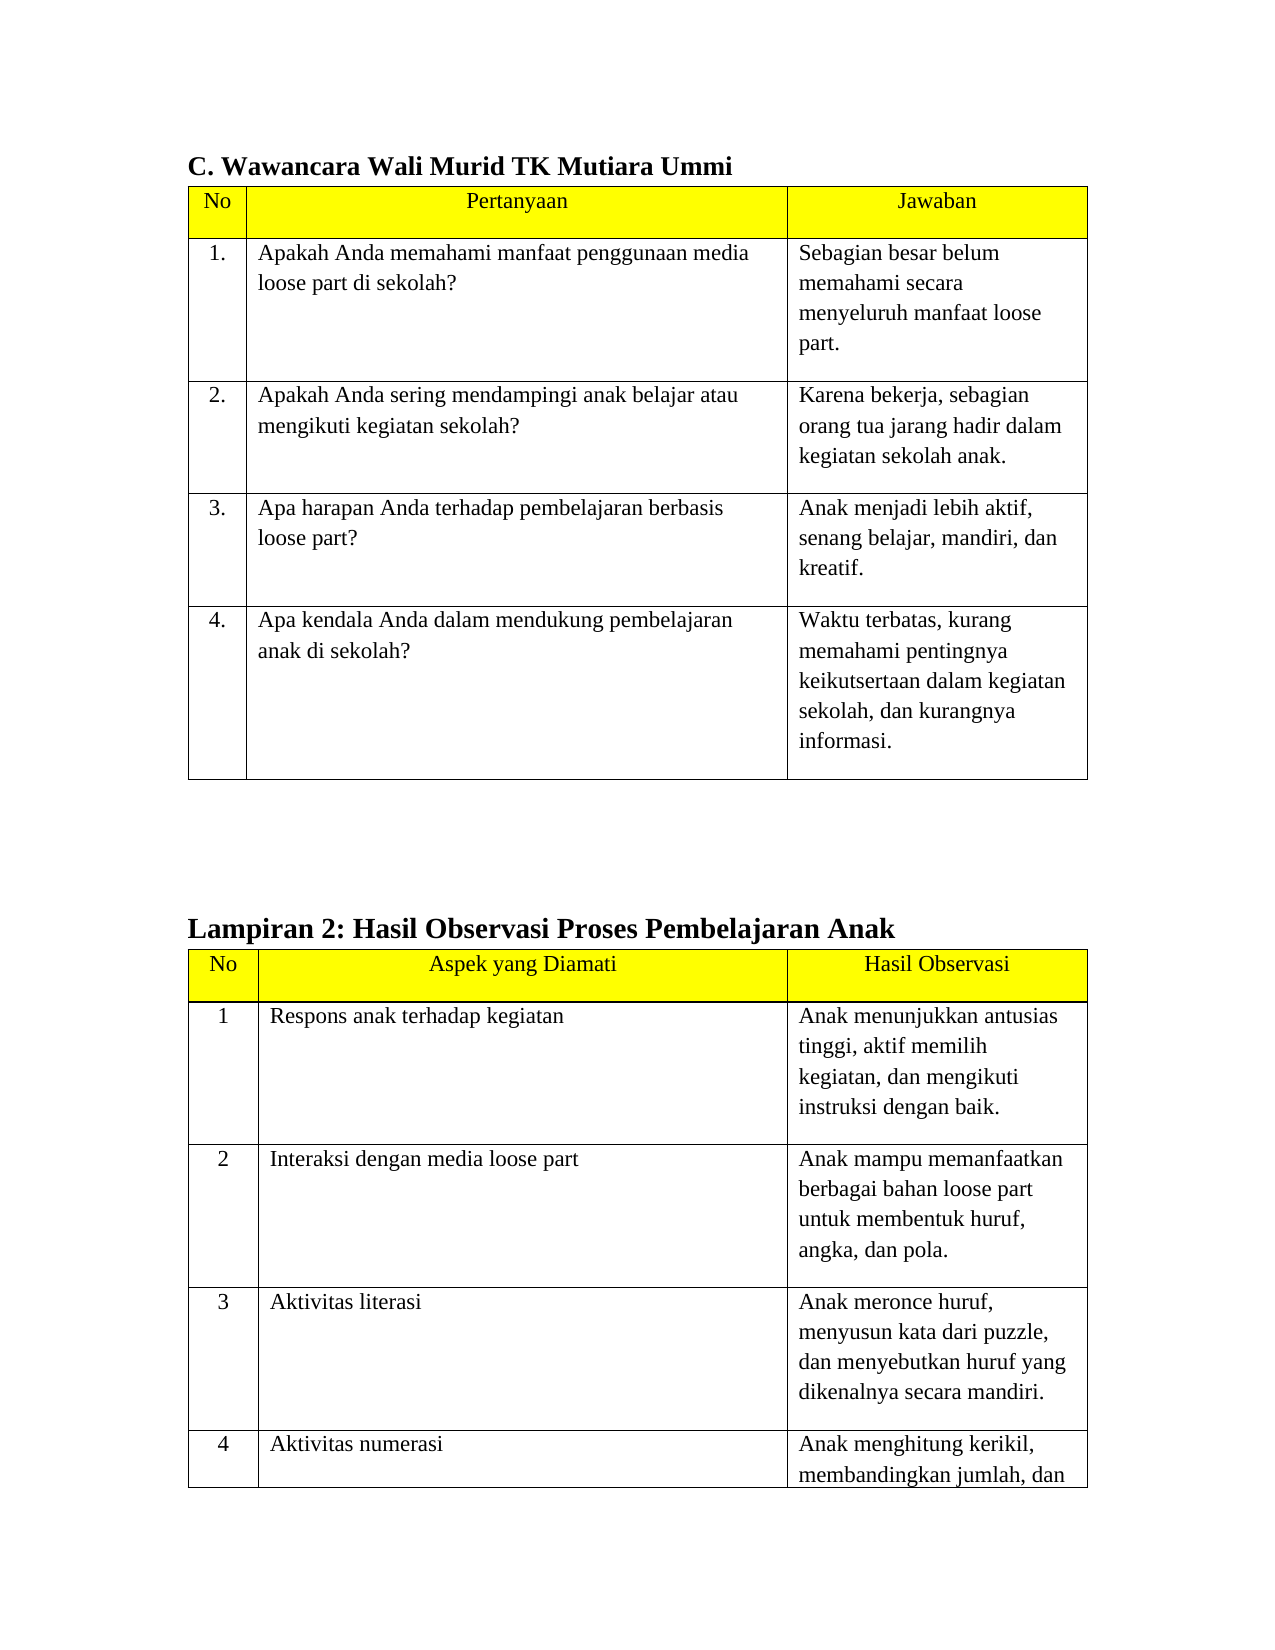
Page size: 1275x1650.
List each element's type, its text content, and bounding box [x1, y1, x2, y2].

table_cell Sebagian besar belum memahami secara menyeluruh manfaat loose part. [788, 239, 1087, 381]
table_cell Anak menunjukkan antusias tinggi, aktif memilih kegiatan, dan mengikuti instruksi dengan baik. [788, 1003, 1087, 1144]
table_cell Interaksi dengan media loose part [259, 1145, 787, 1287]
table_cell 3. [189, 494, 246, 606]
table_header No [189, 187, 246, 238]
table_cell Waktu terbatas, kurang memahami pentingnya keikutsertaan dalam kegiatan sekolah, dan kurangnya informasi. [788, 607, 1087, 778]
table_cell Aktivitas numerasi [259, 1431, 787, 1487]
table_cell Respons anak terhadap kegiatan [259, 1003, 787, 1144]
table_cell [788, 1431, 1087, 1487]
table_cell Apakah Anda memahami manfaat penggunaan media loose part di sekolah? [247, 239, 787, 381]
table_cell 2. [189, 382, 246, 493]
table_header Aspek yang Diamati [259, 950, 787, 1001]
table_cell Anak menjadi lebih aktif, senang belajar, mandiri, dan kreatif. [788, 494, 1087, 606]
table_header Jawaban [788, 187, 1087, 238]
table_cell 1. [189, 239, 246, 381]
table_cell Karena bekerja, sebagian orang tua jarang hadir dalam kegiatan sekolah anak. [788, 382, 1087, 493]
table_cell Anak meronce huruf, menyusun kata dari puzzle, dan menyebutkan huruf yang dikenalnya secara mandiri. [788, 1288, 1087, 1429]
table_cell Apa kendala Anda dalam mendukung pembelajaran anak di sekolah? [247, 607, 787, 778]
table_header Hasil Observasi [788, 950, 1087, 1001]
table_cell 3 [189, 1288, 258, 1429]
table_cell 4 [189, 1431, 258, 1487]
subtitle Lampiran 2: Hasil Observasi Proses Pembelajaran Anak [187, 911, 1087, 944]
table_cell 2 [189, 1145, 258, 1287]
table_cell Apa harapan Anda terhadap pembelajaran berbasis loose part? [247, 494, 787, 606]
table_cell Apakah Anda sering mendampingi anak belajar atau mengikuti kegiatan sekolah? [247, 382, 787, 493]
table_cell Aktivitas literasi [259, 1288, 787, 1429]
table_header Pertanyaan [247, 187, 787, 238]
subtitle C. Wawancara Wali Murid TK Mutiara Ummi [187, 150, 1087, 181]
table_cell 4. [189, 607, 246, 778]
table_cell 1 [189, 1003, 258, 1144]
table_header No [189, 950, 258, 1001]
table_cell Anak mampu memanfaatkan berbagai bahan loose part untuk membentuk huruf, angka, dan pola. [788, 1145, 1087, 1287]
